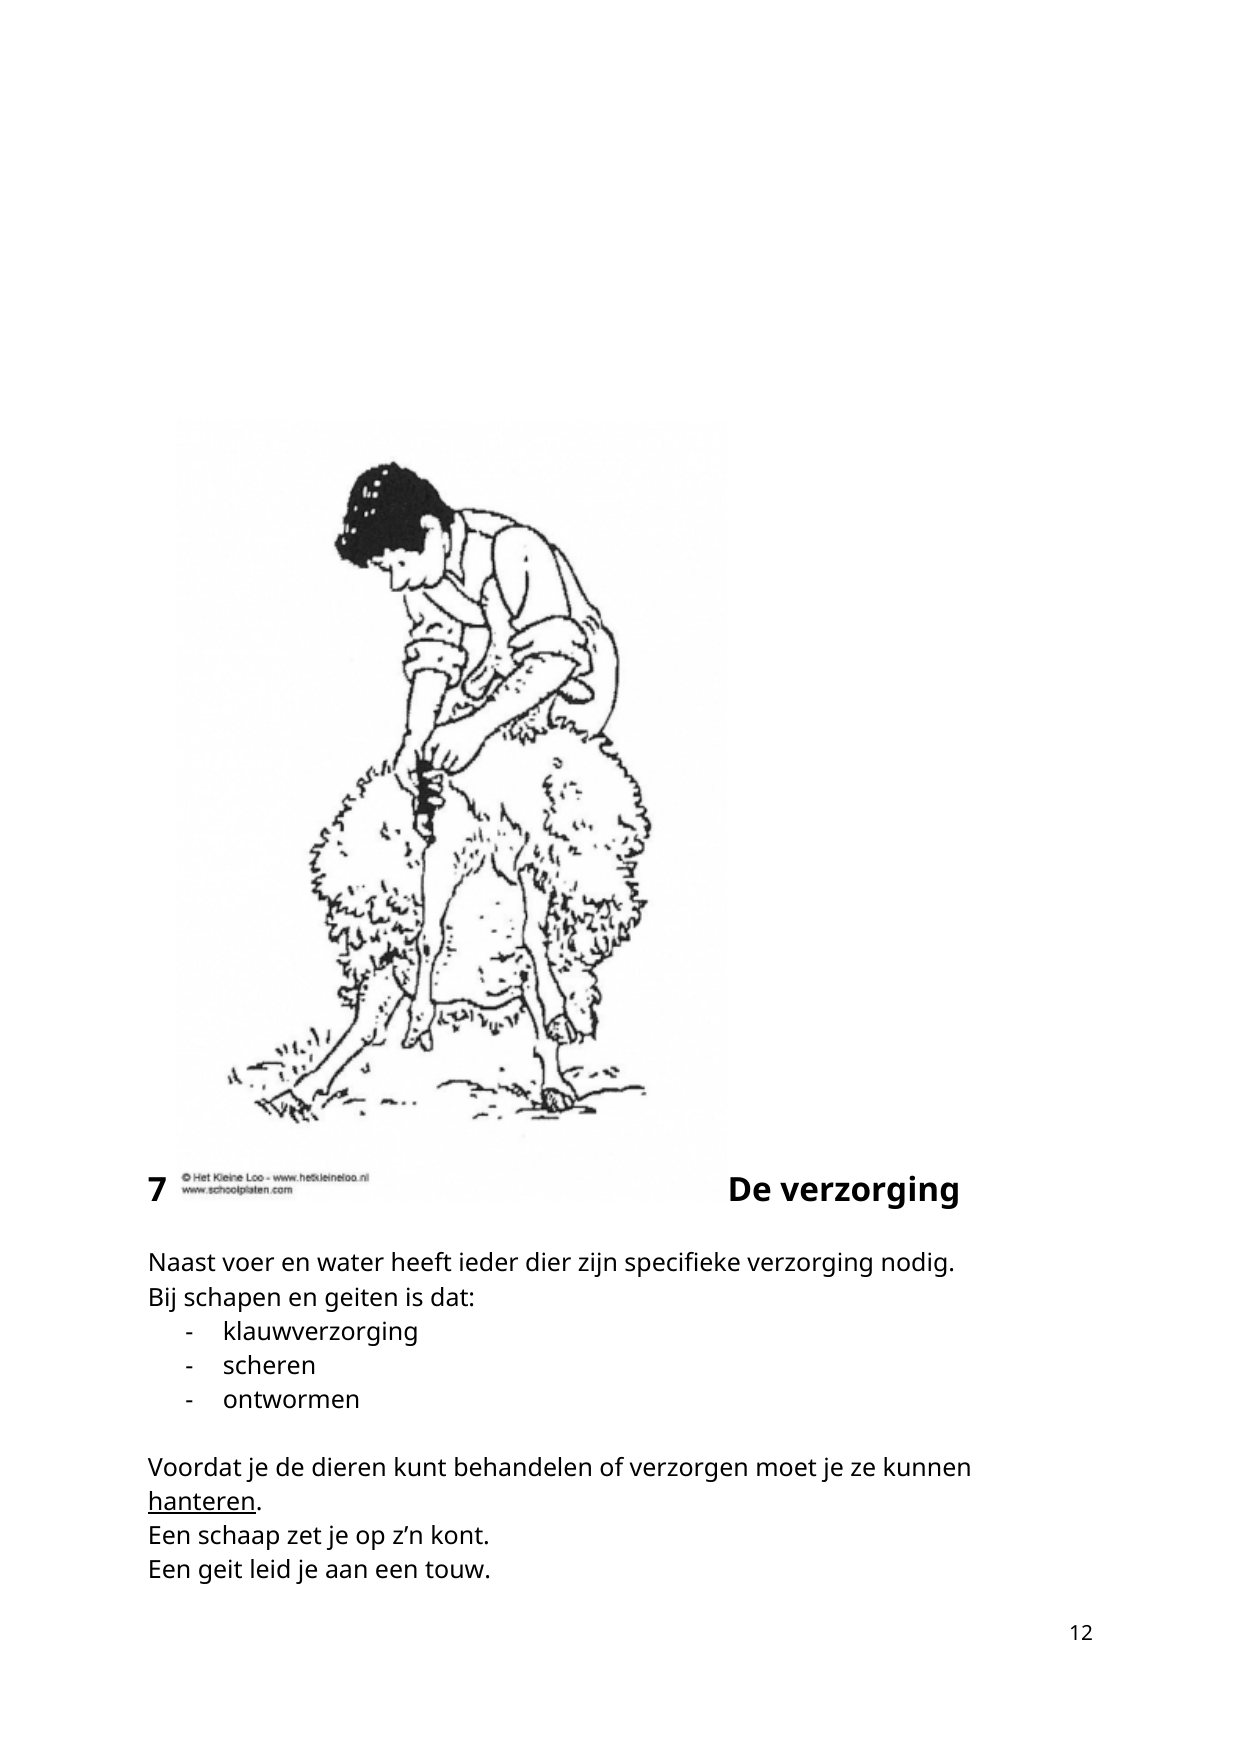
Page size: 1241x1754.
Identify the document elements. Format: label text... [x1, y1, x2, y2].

text Voordat je de dieren kunt behandelen of verzorgen moet je ze kunnen hanteren. [148, 1449, 1093, 1518]
list ontwormen [185, 1381, 1093, 1415]
picture [175, 420, 728, 1202]
text Een schaap zet je op z’n kont. [148, 1518, 1093, 1552]
text Bij schapen en geiten is dat: [148, 1279, 1093, 1313]
list klauwverzorging [185, 1313, 1093, 1347]
text Een geit leid je aan een touw. [148, 1552, 1093, 1586]
list scheren [185, 1347, 1093, 1381]
text Naast voer en water heeft ieder dier zijn specifieke verzorging nodig. [148, 1245, 1093, 1279]
